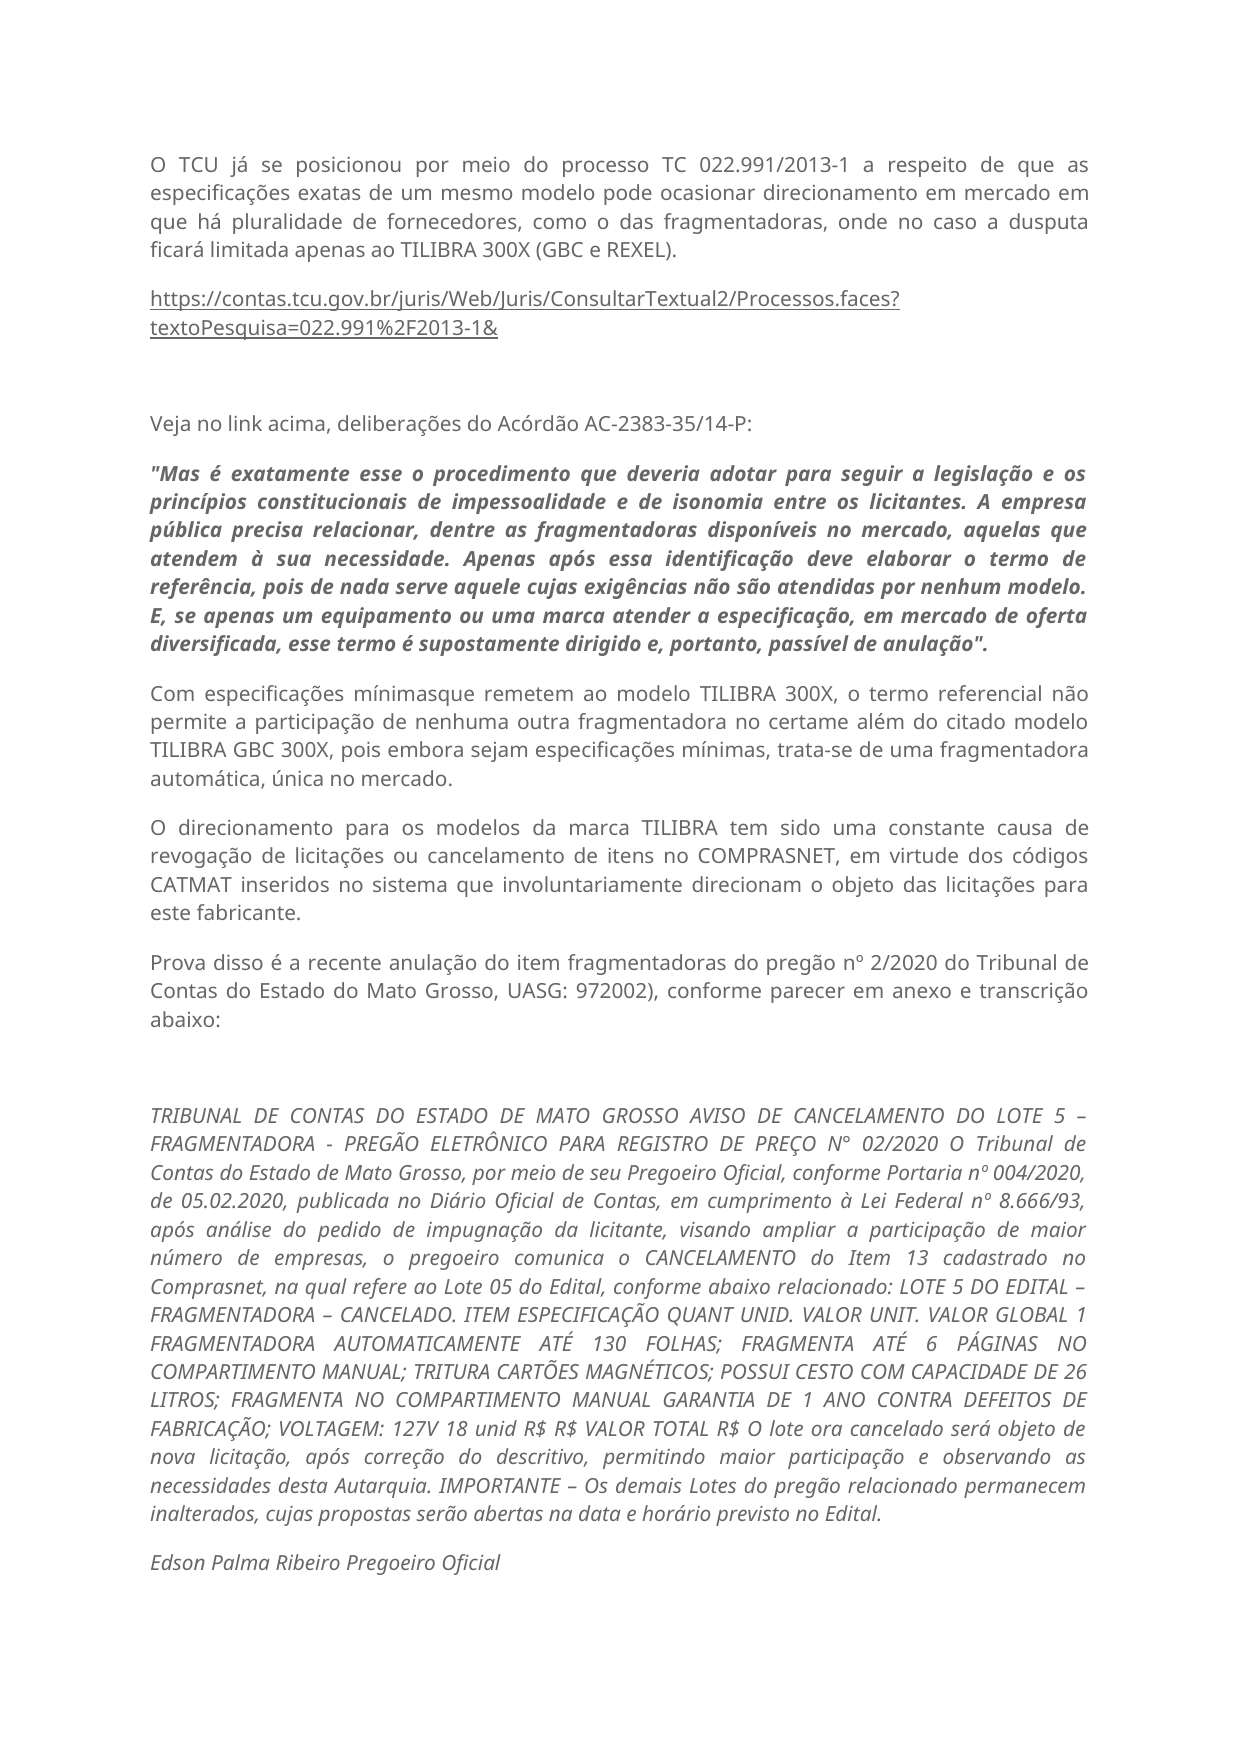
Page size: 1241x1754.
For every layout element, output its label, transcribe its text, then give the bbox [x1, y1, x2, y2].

text O TCU já se posicionou por meio do processo TC 022.991/2013-1 a respeito de que as especificações exatas de um mesmo modelo pode ocasionar direcionamento em mercado em que há pluralidade de fornecedores, como o das fragmentadoras, onde no caso a dusputa ficará limitada apenas ao TILIBRA 300X (GBC e REXEL). [150, 150, 1090, 264]
text Prova disso é a recente anulação do item fragmentadoras do pregão nº 2/2020 do Tribunal de Contas do Estado do Mato Grosso, UASG: 972002), conforme parecer em anexo e transcrição abaixo: [150, 948, 1090, 1033]
text Com especificações mínimasque remetem ao modelo TILIBRA 300X, o termo referencial não permite a participação de nenhuma outra fragmentadora no certame além do citado modelo TILIBRA GBC 300X, pois embora sejam especificações mínimas, trata-se de uma fragmentadora automática, única no mercado. [150, 679, 1090, 792]
text Veja no link acima, deliberações do Acórdão AC-2383-35/14-P: [150, 409, 1090, 438]
text https://contas.tcu.gov.br/juris/Web/Juris/ConsultarTextual2/Processos.faces?textoPesquisa=022.991%2F2013-1& [150, 284, 1090, 341]
text "Mas é exatamente esse o procedimento que deveria adotar para seguir a legislação e os princípios constitucionais de impessoalidade e de isonomia entre os licitantes. A empresa pública precisa relacionar, dentre as fragmentadoras disponíveis no mercado, aquelas que atendem à sua necessidade. Apenas após essa identificação deve elaborar o termo de referência, pois de nada serve aquele cujas exigências não são atendidas por nenhum modelo. E, se apenas um equipamento ou uma marca atender a especificação, em mercado de oferta diversificada, esse termo é supostamente dirigido e, portanto, passível de anulação". [150, 459, 1090, 658]
text O direcionamento para os modelos da marca TILIBRA tem sido uma constante causa de revogação de licitações ou cancelamento de itens no COMPRASNET, em virtude dos códigos CATMAT inseridos no sistema que involuntariamente direcionam o objeto das licitações para este fabricante. [150, 813, 1090, 927]
text TRIBUNAL DE CONTAS DO ESTADO DE MATO GROSSO AVISO DE CANCELAMENTO DO LOTE 5 – FRAGMENTADORA - PREGÃO ELETRÔNICO PARA REGISTRO DE PREÇO N° 02/2020 O Tribunal de Contas do Estado de Mato Grosso, por meio de seu Pregoeiro Oficial, conforme Portaria nº 004/2020, de 05.02.2020, publicada no Diário Oficial de Contas, em cumprimento à Lei Federal nº 8.666/93, após análise do pedido de impugnação da licitante, visando ampliar a participação de maior número de empresas, o pregoeiro comunica o CANCELAMENTO do Item 13 cadastrado no Comprasnet, na qual refere ao Lote 05 do Edital, conforme abaixo relacionado: LOTE 5 DO EDITAL – FRAGMENTADORA – CANCELADO. ITEM ESPECIFICAÇÃO QUANT UNID. VALOR UNIT. VALOR GLOBAL 1 FRAGMENTADORA AUTOMATICAMENTE ATÉ 130 FOLHAS; FRAGMENTA ATÉ 6 PÁGINAS NO COMPARTIMENTO MANUAL; TRITURA CARTÕES MAGNÉTICOS; POSSUI CESTO COM CAPACIDADE DE 26 LITROS; FRAGMENTA NO COMPARTIMENTO MANUAL GARANTIA DE 1 ANO CONTRA DEFEITOS DE FABRICAÇÃO; VOLTAGEM: 127V 18 unid R$ R$ VALOR TOTAL R$ O lote ora cancelado será objeto de nova licitação, após correção do descritivo, permitindo maior participação e observando as necessidades desta Autarquia. IMPORTANTE – Os demais Lotes do pregão relacionado permanecem inalterados, cujas propostas serão abertas na data e horário previsto no Edital. [150, 1101, 1090, 1528]
text Edson Palma Ribeiro Pregoeiro Oficial [150, 1548, 1090, 1577]
